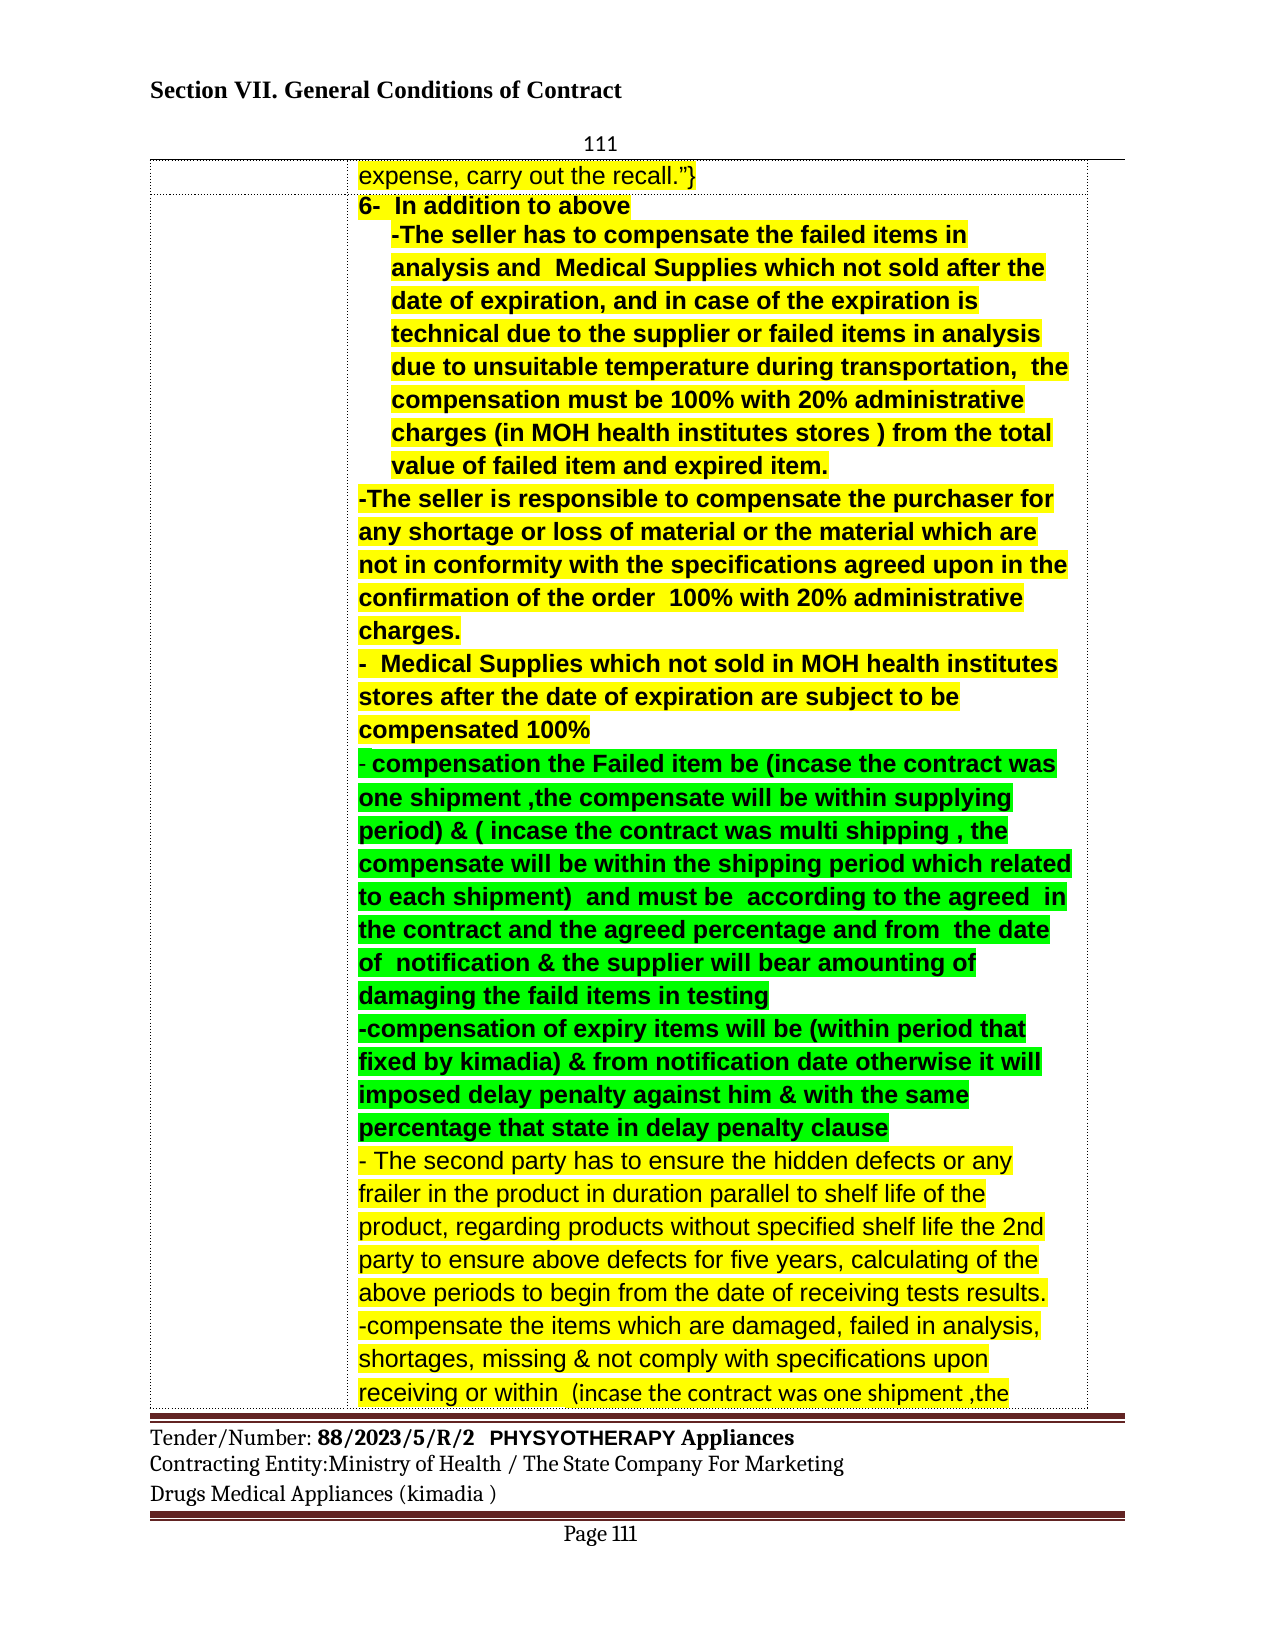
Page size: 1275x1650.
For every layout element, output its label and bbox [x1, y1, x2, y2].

table_cell [347, 194, 1088, 1408]
table_cell [347, 160, 1088, 194]
table_cell [150, 194, 347, 1408]
table_cell [150, 160, 347, 194]
